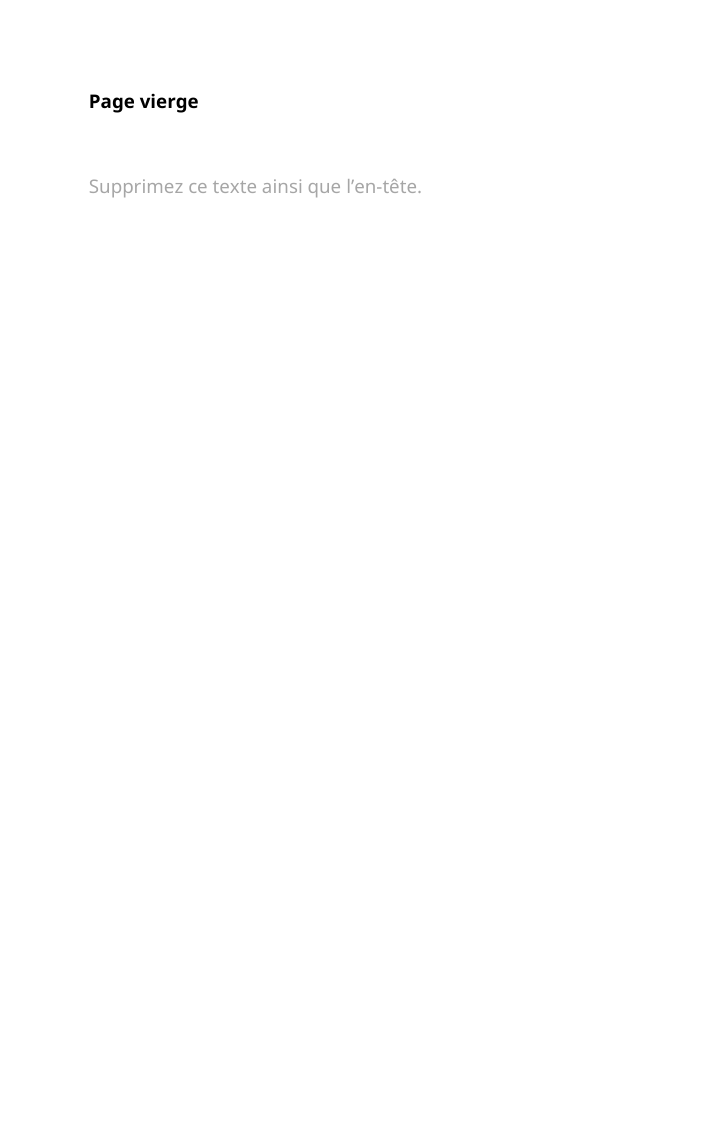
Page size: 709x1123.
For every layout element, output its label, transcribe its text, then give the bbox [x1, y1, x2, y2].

text Page vierge [89, 89, 602, 114]
text Supprimez ce texte ainsi que l’en-tête. [89, 173, 602, 198]
